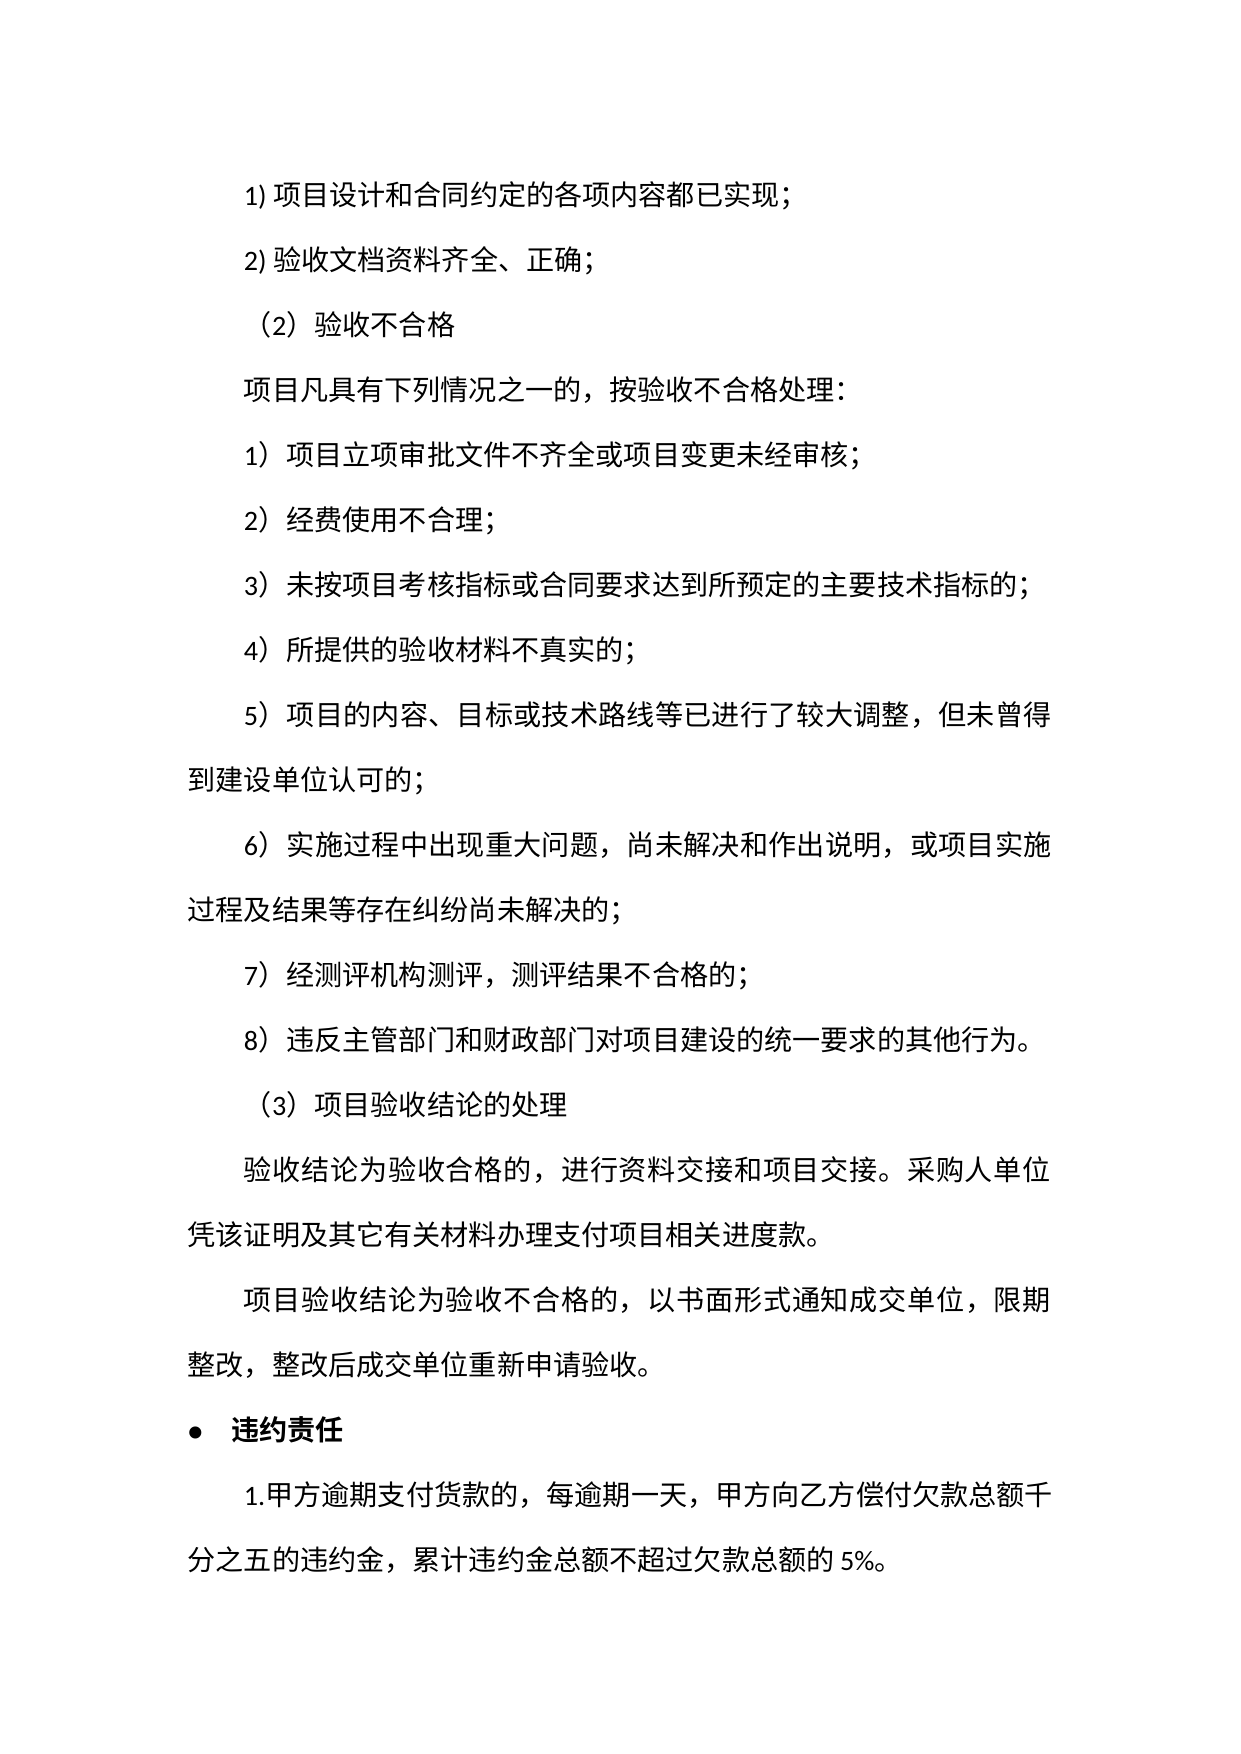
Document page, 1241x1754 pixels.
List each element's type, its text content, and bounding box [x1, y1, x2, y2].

text 项目验收结论为验收不合格的，以书面形式通知成交单位，限期整改，整改后成交单位重新申请验收。 [187, 1267, 1053, 1397]
text 2）经费使用不合理； [187, 487, 1053, 552]
list 违约责任 [187, 1397, 1053, 1462]
text 8）违反主管部门和财政部门对项目建设的统一要求的其他行为。 [187, 1007, 1053, 1072]
text 4）所提供的验收材料不真实的； [187, 617, 1053, 682]
text 2) 验收文档资料齐全、正确； [187, 227, 1053, 292]
text 1）项目立项审批文件不齐全或项目变更未经审核； [187, 422, 1053, 487]
text 验收结论为验收合格的，进行资料交接和项目交接。采购人单位凭该证明及其它有关材料办理支付项目相关进度款。 [187, 1137, 1053, 1267]
text （2）验收不合格 [187, 292, 1053, 357]
text 5）项目的内容、目标或技术路线等已进行了较大调整，但未曾得到建设单位认可的； [187, 682, 1053, 812]
text 6）实施过程中出现重大问题，尚未解决和作出说明，或项目实施过程及结果等存在纠纷尚未解决的； [187, 812, 1053, 942]
text （3）项目验收结论的处理 [187, 1072, 1053, 1137]
text 7）经测评机构测评，测评结果不合格的； [187, 942, 1053, 1007]
text 1) 项目设计和合同约定的各项内容都已实现； [187, 162, 1053, 227]
text 3）未按项目考核指标或合同要求达到所预定的主要技术指标的； [187, 552, 1053, 617]
text 项目凡具有下列情况之一的，按验收不合格处理： [187, 357, 1053, 422]
text 1.甲方逾期支付货款的，每逾期一天，甲方向乙方偿付欠款总额千分之五的违约金，累计违约金总额不超过欠款总额的5%。 [187, 1462, 1053, 1592]
